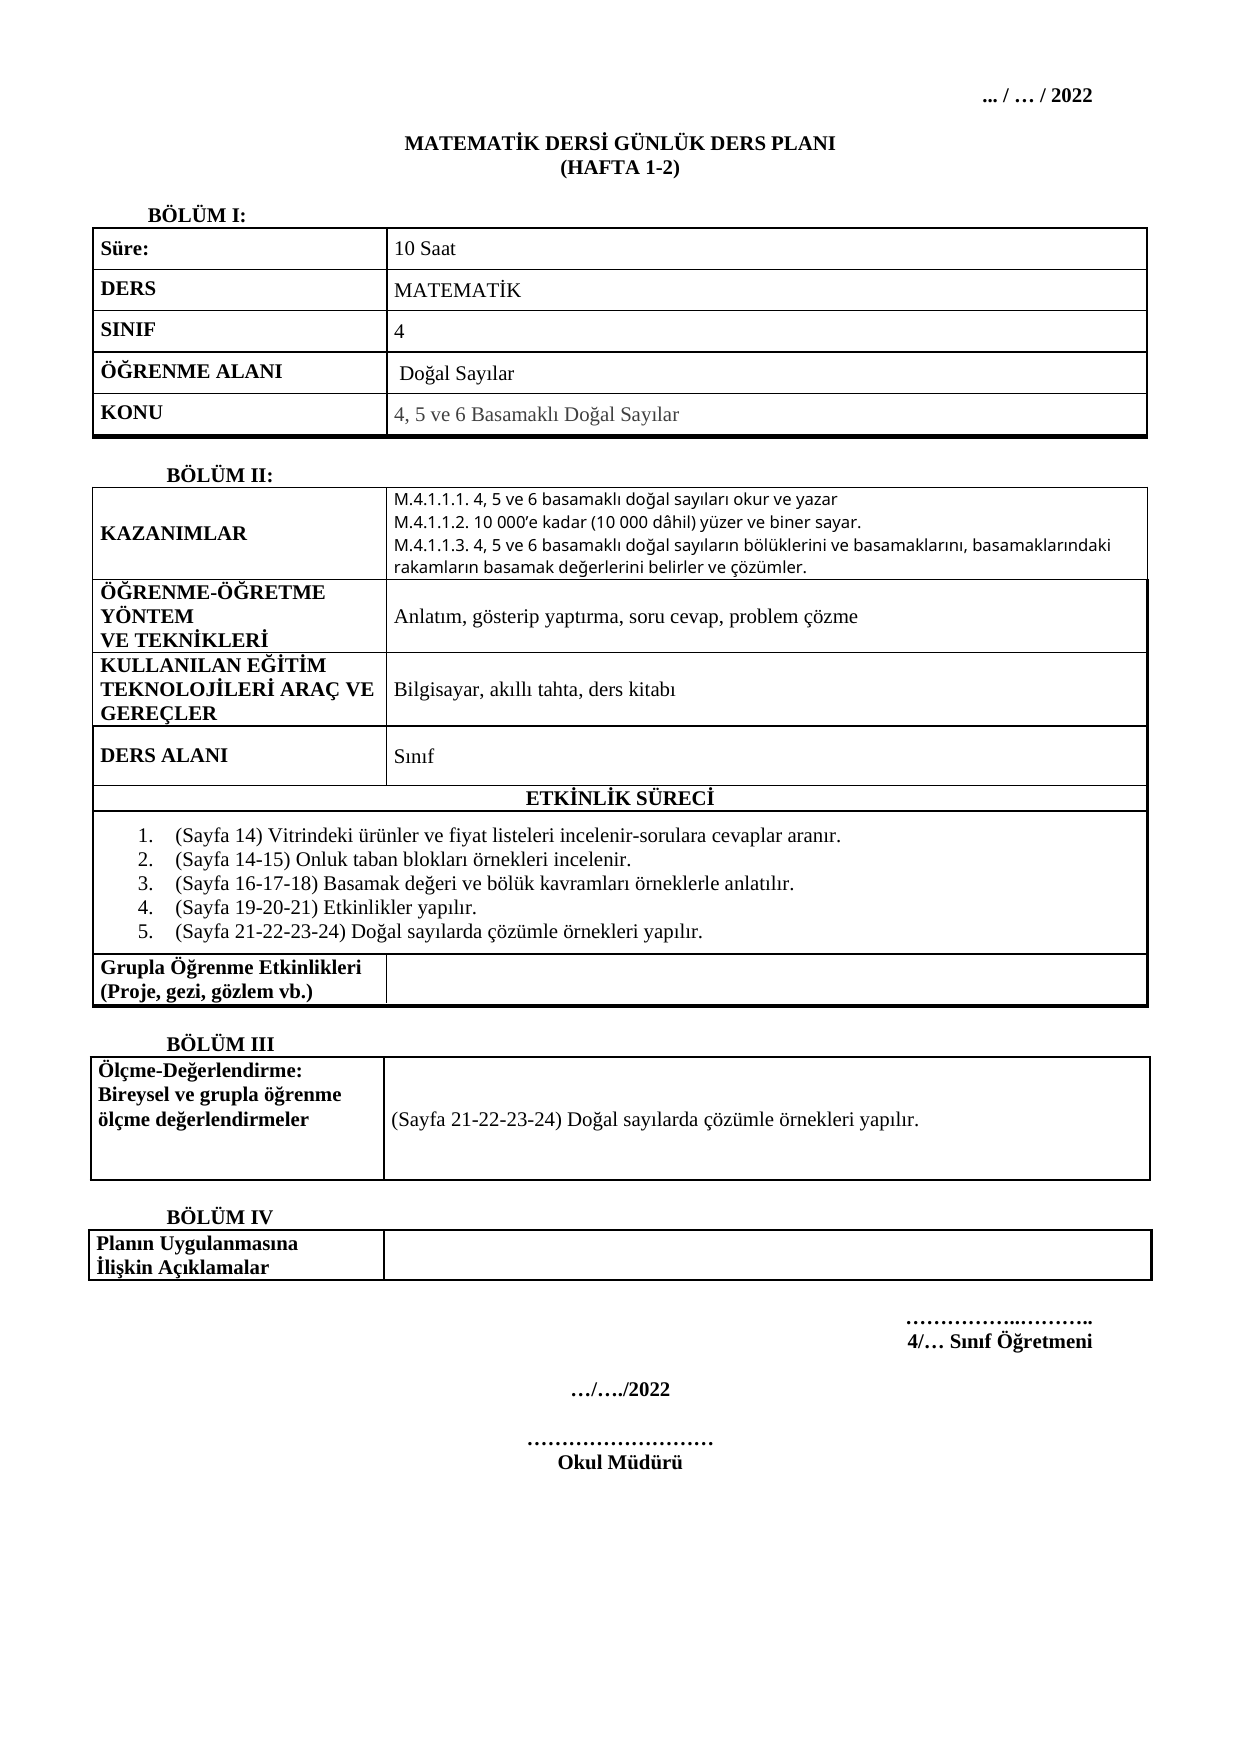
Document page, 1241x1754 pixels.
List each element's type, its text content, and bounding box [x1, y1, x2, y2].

text Okul Müdürü [148, 1449, 1092, 1474]
table_cell Bilgisayar, akıllı tahta, ders kitabı [387, 653, 1146, 725]
table_cell Grupla Öğrenme Etkinlikleri (Proje, gezi, gözlem vb.) [94, 955, 386, 1003]
table_cell KONU [94, 394, 386, 434]
table_cell ÖĞRENME-ÖĞRETME YÖNTEM VE TEKNİKLERİ [93, 580, 386, 652]
table_header Ölçme-Değerlendirme: Bireysel ve grupla öğrenme ölçme değerlendirmeler [92, 1058, 383, 1179]
table_header 10 Saat [388, 229, 1146, 268]
table_cell 4 [388, 311, 1146, 351]
table_cell Doğal Sayılar [388, 353, 1146, 392]
table_cell KULLANILAN EĞİTİM TEKNOLOJİLERİ ARAÇ VE GEREÇLER [93, 653, 386, 725]
table_header KAZANIMLAR [93, 488, 386, 578]
table_header [385, 1231, 1150, 1279]
table_cell DERS ALANI [94, 727, 386, 784]
text MATEMATİK DERSİ GÜNLÜK DERS PLANI [148, 131, 1092, 155]
text …/…./2022 [148, 1377, 1092, 1401]
table_cell SINIF [94, 311, 386, 351]
text BÖLÜM II: [148, 463, 1092, 487]
table_cell DERS [94, 270, 386, 310]
text ……………………… [148, 1426, 1092, 1449]
table_cell [387, 955, 1146, 1003]
table_cell ETKİNLİK SÜRECİ [94, 786, 1146, 810]
text (HAFTA 1-2) [148, 155, 1092, 179]
table_cell 4, 5 ve 6 Basamaklı Doğal Sayılar [388, 394, 1146, 434]
table_header Planın Uygulanmasına İlişkin Açıklamalar [90, 1231, 383, 1279]
table_cell ÖĞRENME ALANI [94, 353, 386, 392]
table_header M.4.1.1.1. 4, 5 ve 6 basamaklı doğal sayıları okur ve yazar M.4.1.1.2. 10 000’e kadar (10 000 dâhil) yüzer ve biner sayar. M.4.1.1.3. 4, 5 ve 6 basamaklı doğal sayıların bölüklerini ve basamaklarını, basamaklarındaki rakamların basamak değerlerini belirler ve çözümler. [387, 488, 1147, 578]
table_cell MATEMATİK [388, 270, 1146, 310]
table_cell (Sayfa 14) Vitrindeki ürünler ve fiyat listeleri incelenir-sorulara cevaplar aranır. (Sayfa 14-15) Onluk taban blokları örnekleri incelenir. (Sayfa 16-17-18) Basamak değeri ve bölük kavramları örneklerle anlatılır. (Sayfa 19-20-21) Etkinlikler yapılır. (Sayfa 21-22-23-24) Doğal sayılarda çözümle örnekleri yapılır. [94, 812, 1146, 953]
subtitle BÖLÜM III [148, 1032, 1092, 1056]
text BÖLÜM I: [148, 203, 1092, 227]
table_cell Sınıf [387, 727, 1146, 784]
table_header Süre: [94, 229, 386, 268]
table_header (Sayfa 21-22-23-24) Doğal sayılarda çözümle örnekleri yapılır. [385, 1058, 1149, 1179]
text 4/… Sınıf Öğretmeni [148, 1329, 1092, 1353]
text ……………..……….. [148, 1305, 1092, 1329]
text ... / … / 2022 [148, 83, 1092, 107]
subtitle BÖLÜM IV [148, 1205, 1092, 1229]
table_cell Anlatım, gösterip yaptırma, soru cevap, problem çözme [387, 580, 1146, 652]
